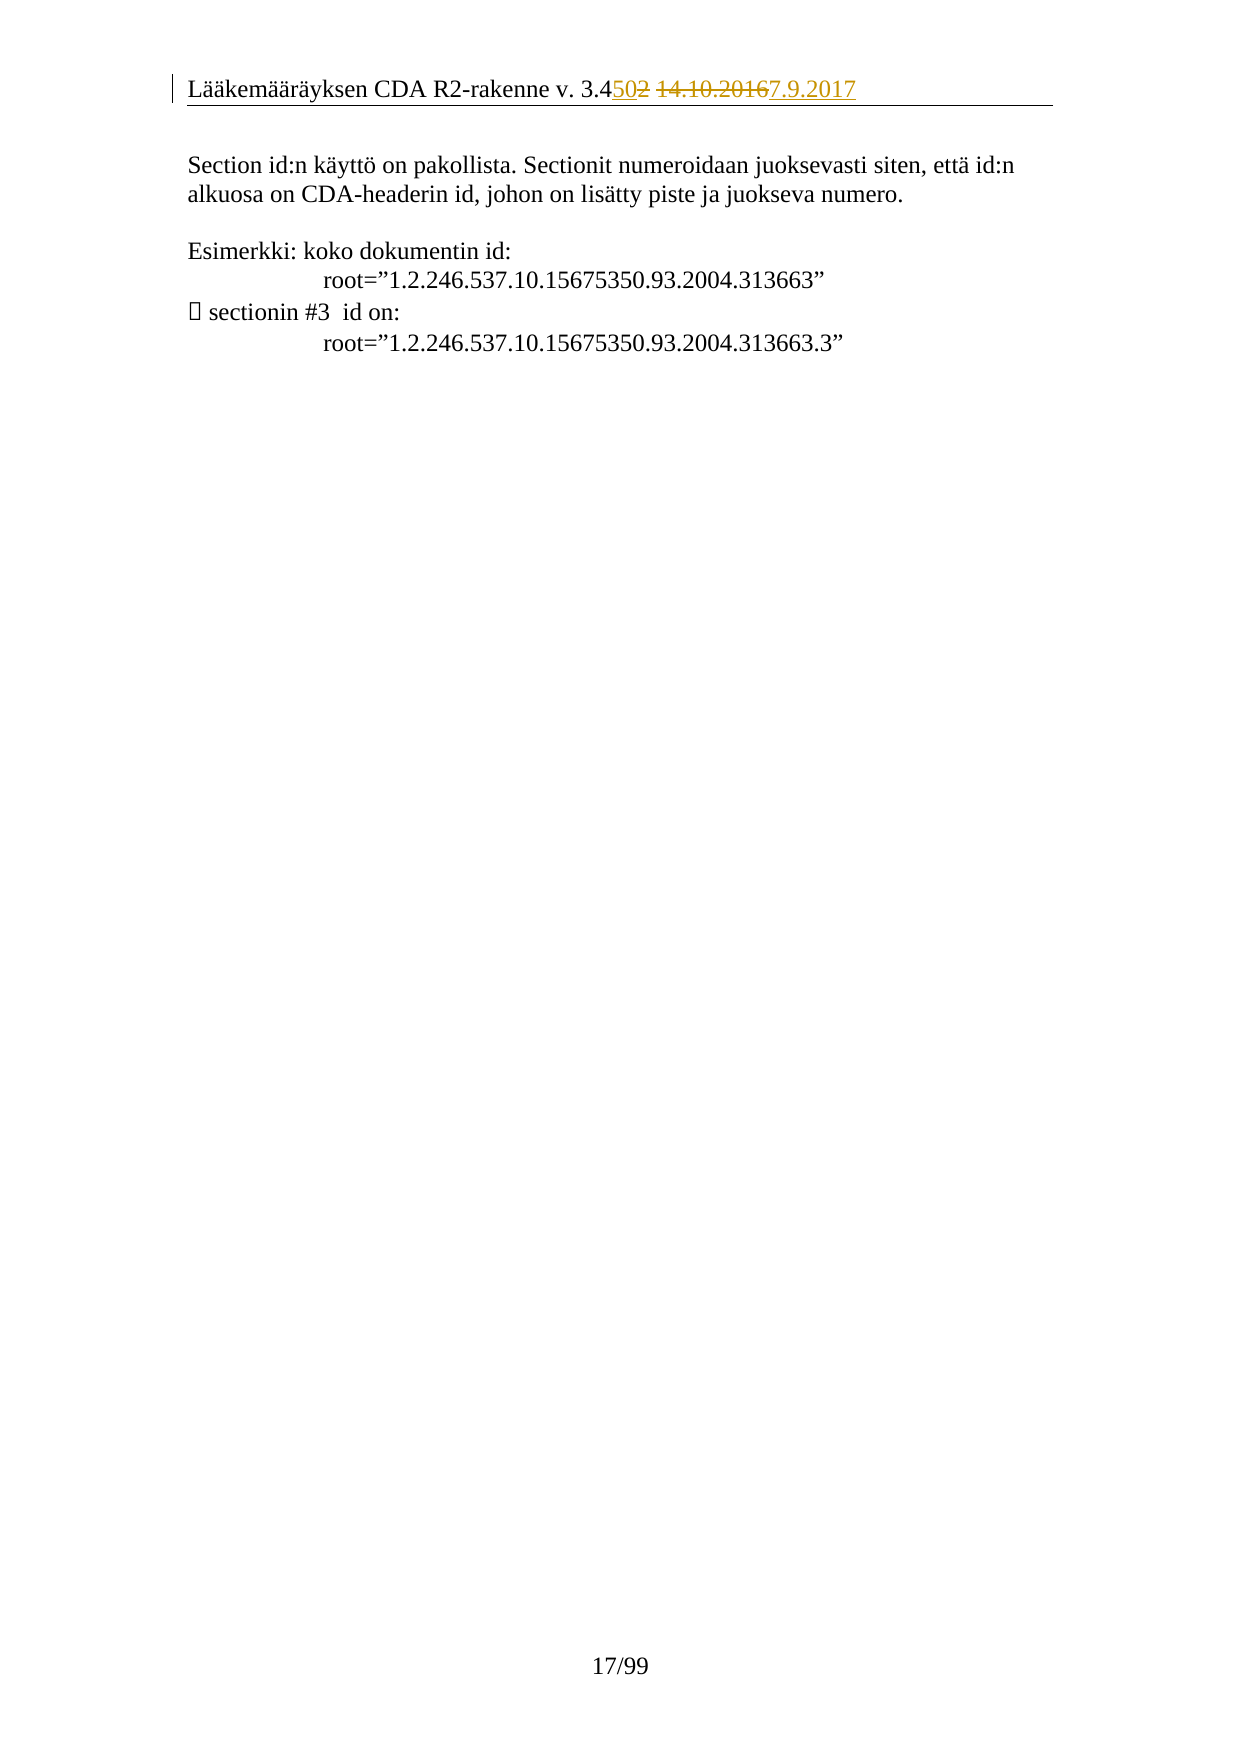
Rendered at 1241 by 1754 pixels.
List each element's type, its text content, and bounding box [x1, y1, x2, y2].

text  sectionin #3 id on: root=”1.2.246.537.10.15675350.93.2004.313663.3” [187, 294, 1053, 357]
text Section id:n käyttö on pakollista. Sectionit numeroidaan juoksevasti siten, että id:n alkuosa on CDA-headerin id, johon on lisätty piste ja juokseva numero. [187, 150, 1053, 207]
text Esimerkki: koko dokumentin id: root=”1.2.246.537.10.15675350.93.2004.313663” [187, 236, 1053, 294]
